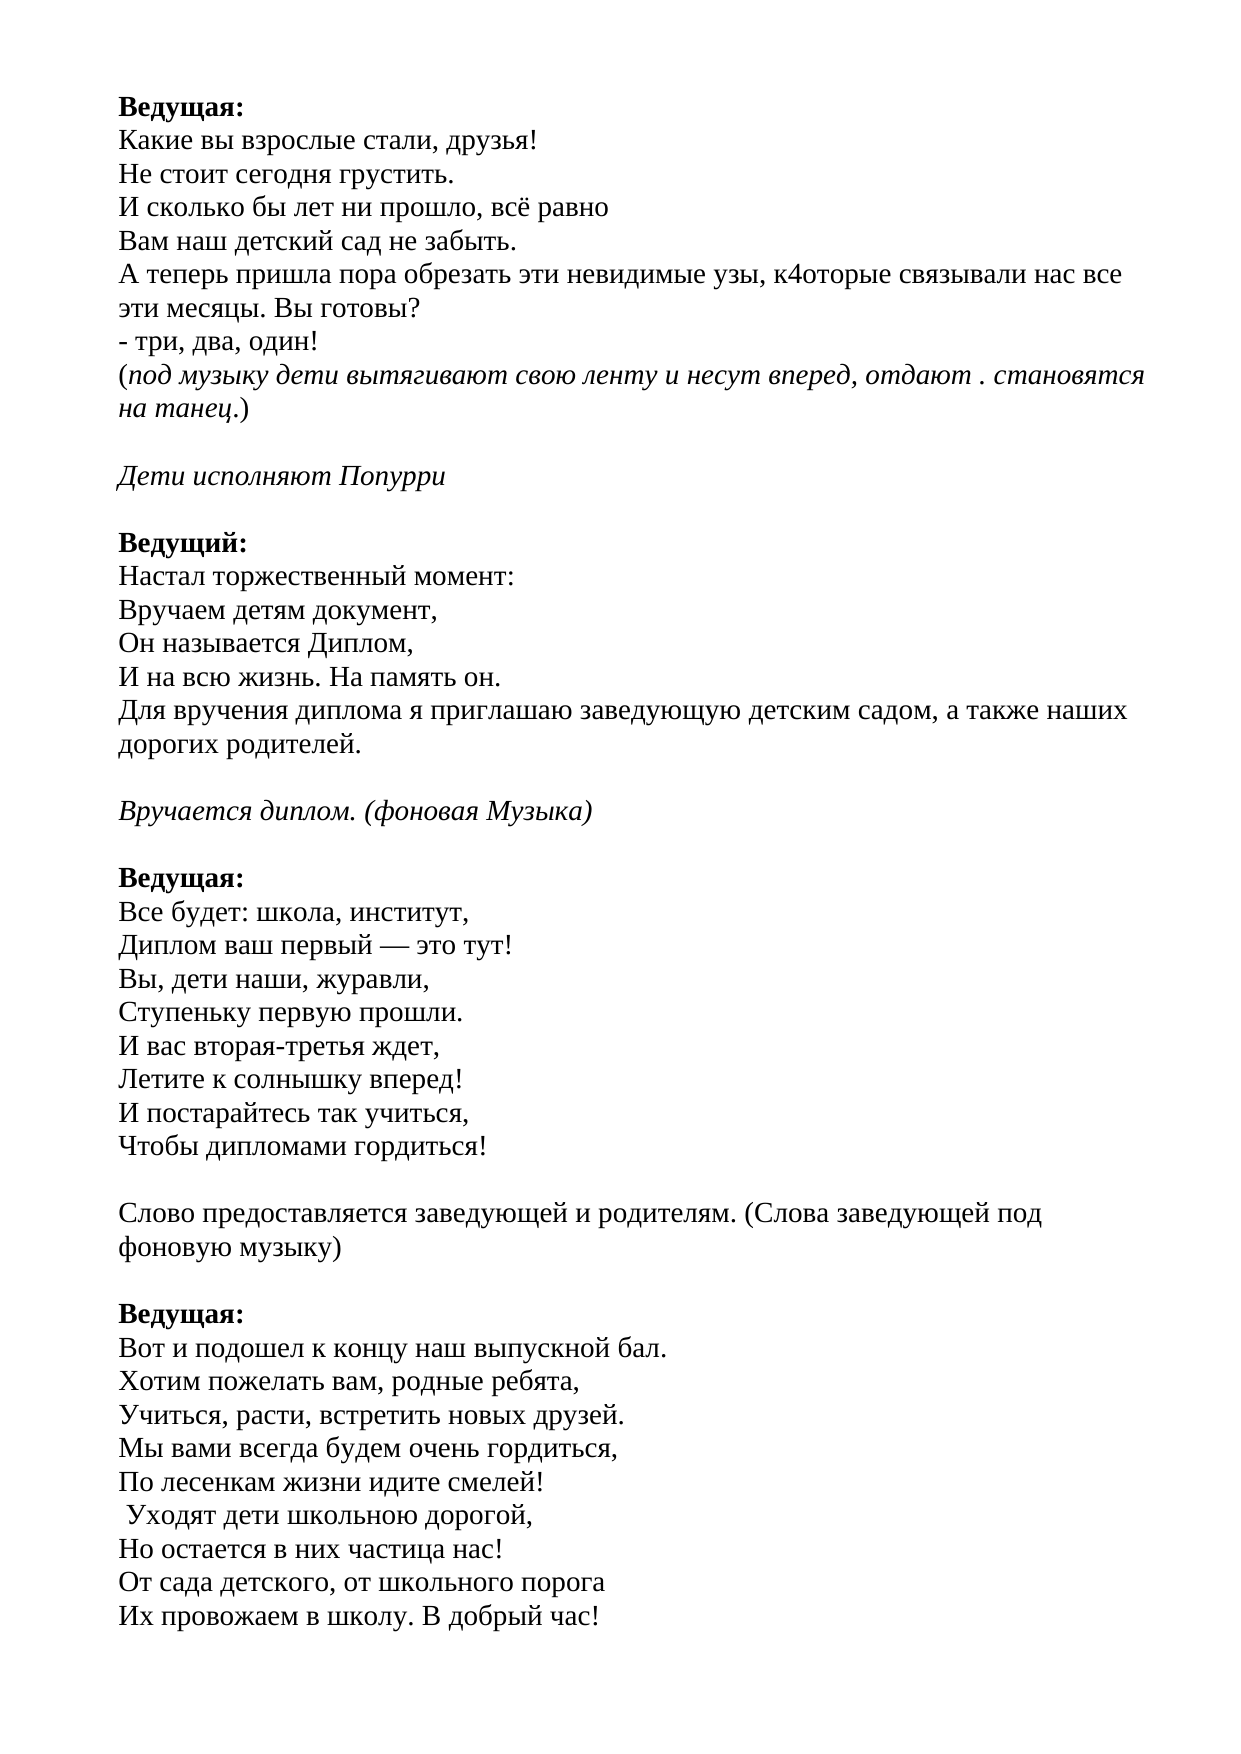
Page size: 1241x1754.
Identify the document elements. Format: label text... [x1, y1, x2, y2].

text Ступеньку первую прошли. [118, 994, 1152, 1028]
text Не стоит сегодня грустить. [118, 156, 1152, 189]
text Ведущая: [118, 860, 1152, 894]
text Какие вы взрослые стали, друзья! [118, 122, 1152, 156]
text (под музыку дети вытягивают свою ленту и несут вперед, отдают . становятся на танец.) [118, 357, 1152, 424]
text Для вручения диплома я приглашаю заведующую детским садом, а также наших дорогих родителей. [118, 692, 1152, 759]
text Хотим пожелать вам, родные ребята, Учиться, расти, встретить новых друзей. Мы вами всегда будем очень гордиться, По лесенкам жизни идите смелей! [118, 1363, 1152, 1497]
text Вручается диплом. (фоновая Музыка) [118, 793, 1152, 827]
text Вам наш детский сад не забыть. [118, 223, 1152, 256]
text Он называется Диплом, [118, 625, 1152, 659]
text И вас вторая-третья ждет, [118, 1028, 1152, 1061]
text Ведущий: [118, 525, 1152, 558]
text Слово предоставляется заведующей и родителям. (Слова заведующей под фоновую музыку) [118, 1196, 1152, 1263]
text Настал торжественный момент: [118, 558, 1152, 592]
text - три, два, один! [118, 323, 1152, 357]
text Ведущая: [118, 1296, 1152, 1330]
text И сколько бы лет ни прошло, всё равно [118, 189, 1152, 223]
text Вот и подошел к концу наш выпускной бал. [118, 1330, 1152, 1363]
text И постарайтесь так учиться, [118, 1095, 1152, 1128]
text А теперь пришла пора обрезать эти невидимые узы, к4оторые связывали нас все эти месяцы. Вы готовы? [118, 256, 1152, 323]
text Все будет: школа, институт, [118, 894, 1152, 927]
text Летите к солнышку вперед! [118, 1061, 1152, 1095]
text И на всю жизнь. На память он. [118, 659, 1152, 692]
text Диплом ваш первый — это тут! [118, 927, 1152, 961]
text Ведущая: [118, 89, 1152, 122]
text Вручаем детям документ, [118, 592, 1152, 625]
text Уходят дети школьною дорогой, Но остается в них частица нас! От сада детского, от школьного порога Их провожаем в школу. В добрый час! [118, 1497, 1152, 1632]
text Чтобы дипломами гордиться! [118, 1128, 1152, 1162]
text Вы, дети наши, журавли, [118, 961, 1152, 994]
text Дети исполняют Попурри [118, 458, 1152, 491]
